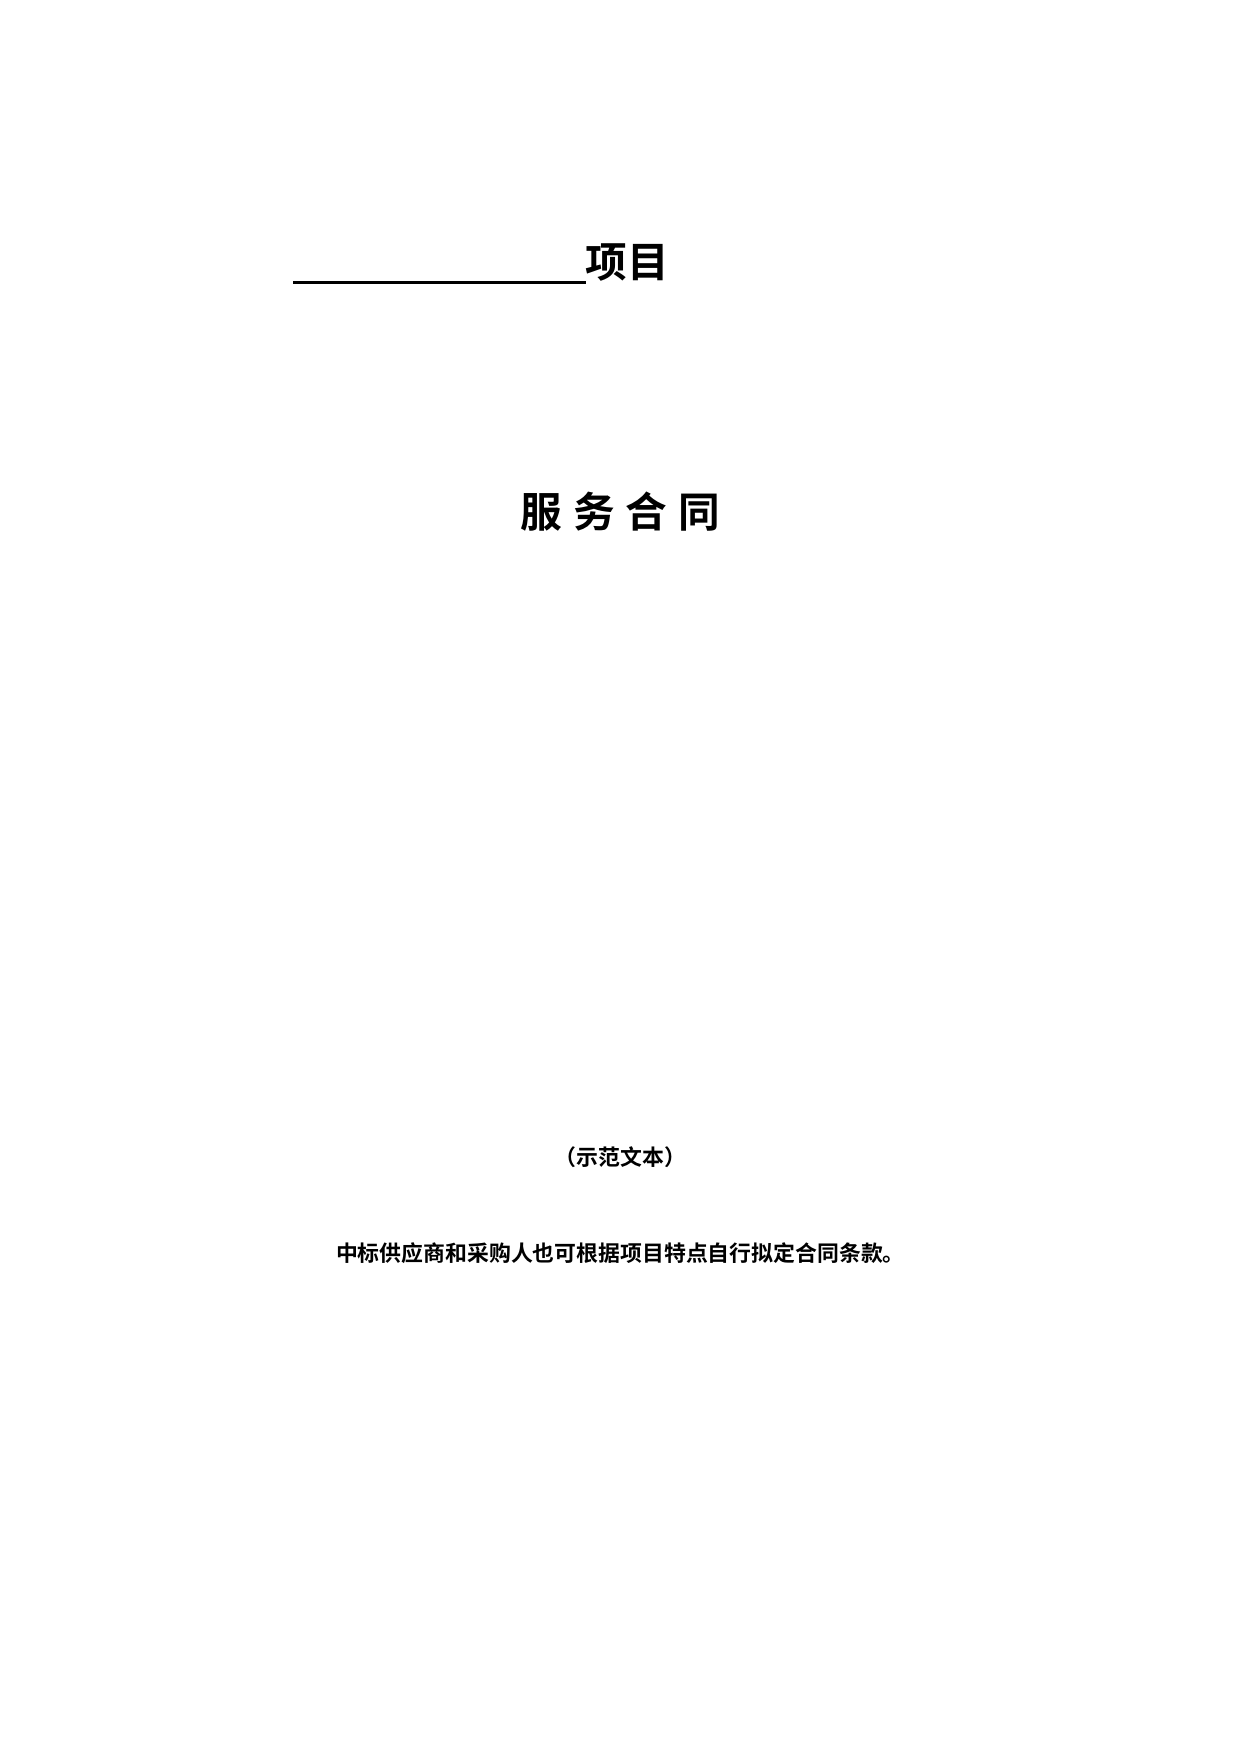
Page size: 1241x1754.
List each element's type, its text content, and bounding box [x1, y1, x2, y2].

text 中标供应商和采购人也可根据项目特点自行拟定合同条款。 [187, 1236, 1053, 1267]
text （示范文本） [187, 1141, 1053, 1173]
text 服 务 合 同 [187, 479, 1053, 544]
text 项目 [187, 227, 1053, 292]
